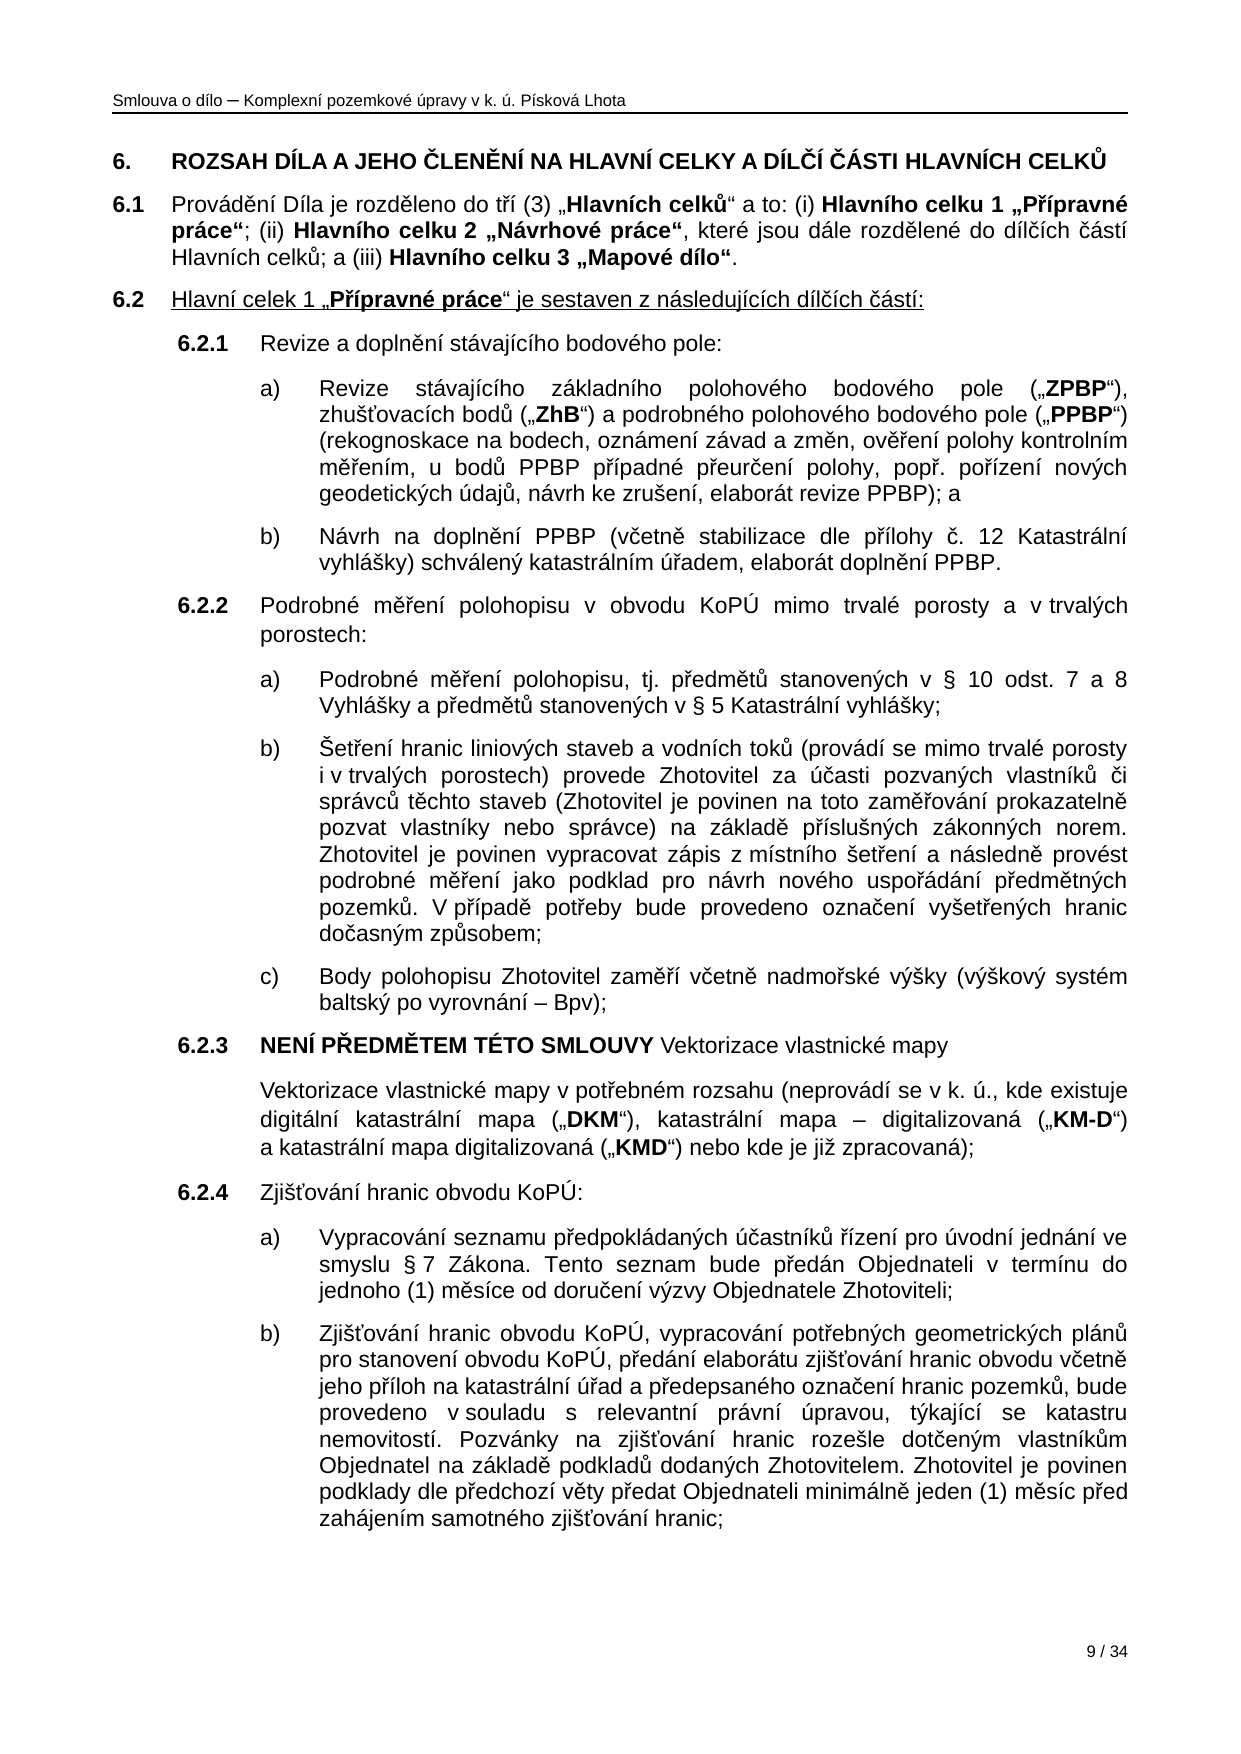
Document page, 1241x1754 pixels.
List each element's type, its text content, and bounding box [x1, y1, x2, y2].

list Vektorizace vlastnické mapy v potřebném rozsahu (neprovádí se v k. ú., kde existuje digitální katastrální mapa („DKM“), katastrální mapa – digitalizovaná („KM-D“) a katastrální mapa digitalizovaná („KMD“) nebo kde je již zpracovaná); [260, 1077, 1128, 1161]
text Provádění Díla je rozděleno do tří (3) „Hlavních celků“ a to: (i) Hlavního celku 1 „Přípravné práce“; (ii) Hlavního celku 2 „Návrhové práce“, které jsou dále rozdělené do dílčích částí Hlavních celků; a (iii) Hlavního celku 3 „Mapové dílo“. [112, 191, 1128, 270]
text Podrobné měření polohopisu v obvodu KoPÚ mimo trvalé porosty a v trvalých porostech: [177, 592, 1128, 647]
list Zjišťování hranic obvodu KoPÚ, vypracování potřebných geometrických plánů pro stanovení obvodu KoPÚ, předání elaborátu zjišťování hranic obvodu včetně jeho příloh na katastrální úřad a předepsaného označení hranic pozemků, bude provedeno v souladu s relevantní právní úpravou, týkající se katastru nemovitostí. Pozvánky na zjišťování hranic rozešle dotčeným vlastníkům Objednatel na základě podkladů dodaných Zhotovitelem. Zhotovitel je povinen podklady dle předchozí věty předat Objednateli minimálně jeden (1) měsíc před zahájením samotného zjišťování hranic; [260, 1320, 1128, 1531]
list Podrobné měření polohopisu, tj. předmětů stanovených v § 10 odst. 7 a 8 Vyhlášky a předmětů stanovených v § 5 Katastrální vyhlášky; [260, 666, 1128, 719]
list Revize stávajícího základního polohového bodového pole („ZPBP“), zhušťovacích bodů („ZhB“) a podrobného polohového bodového pole („PPBP“) (rekognoskace na bodech, oznámení závad a změn, ověření polohy kontrolním měřením, u bodů PPBP případné přeurčení polohy, popř. pořízení nových geodetických údajů, návrh ke zrušení, elaborát revize PPBP); a [260, 374, 1128, 506]
list Návrh na doplnění PPBP (včetně stabilizace dle přílohy č. 12 Katastrální vyhlášky) schválený katastrálním úřadem, elaborát doplnění PPBP. [260, 523, 1128, 576]
text Zjišťování hranic obvodu KoPÚ: [177, 1179, 1128, 1206]
text Revize a doplnění stávajícího bodového pole: [177, 329, 1128, 356]
list Body polohopisu Zhotovitel zaměří včetně nadmořské výšky (výškový systém baltský po vyrovnání – Bpv); [260, 963, 1128, 1016]
text Rozsah díla a jeho členění na hlavní celky a dílčí části Hlavních celků [112, 148, 1128, 174]
list Vypracování seznamu předpokládaných účastníků řízení pro úvodní jednání ve smyslu § 7 Zákona. Tento seznam bude předán Objednateli v termínu do jednoho (1) měsíce od doručení výzvy Objednatele Zhotoviteli; [260, 1224, 1128, 1303]
text NENÍ PŘEDMĚTEM TÉTO SMLOUVY Vektorizace vlastnické mapy [177, 1032, 1128, 1058]
text Hlavní celek 1 „Přípravné práce“ je sestaven z následujících dílčích částí: [112, 286, 1128, 313]
list Šetření hranic liniových staveb a vodních toků (provádí se mimo trvalé porosty i v trvalých porostech) provede Zhotovitel za účasti pozvaných vlastníků či správců těchto staveb (Zhotovitel je povinen na toto zaměřování prokazatelně pozvat vlastníky nebo správce) na základě příslušných zákonných norem. Zhotovitel je povinen vypracovat zápis z místního šetření a následně provést podrobné měření jako podklad pro návrh nového uspořádání předmětných pozemků. V případě potřeby bude provedeno označení vyšetřených hranic dočasným způsobem; [260, 735, 1128, 946]
